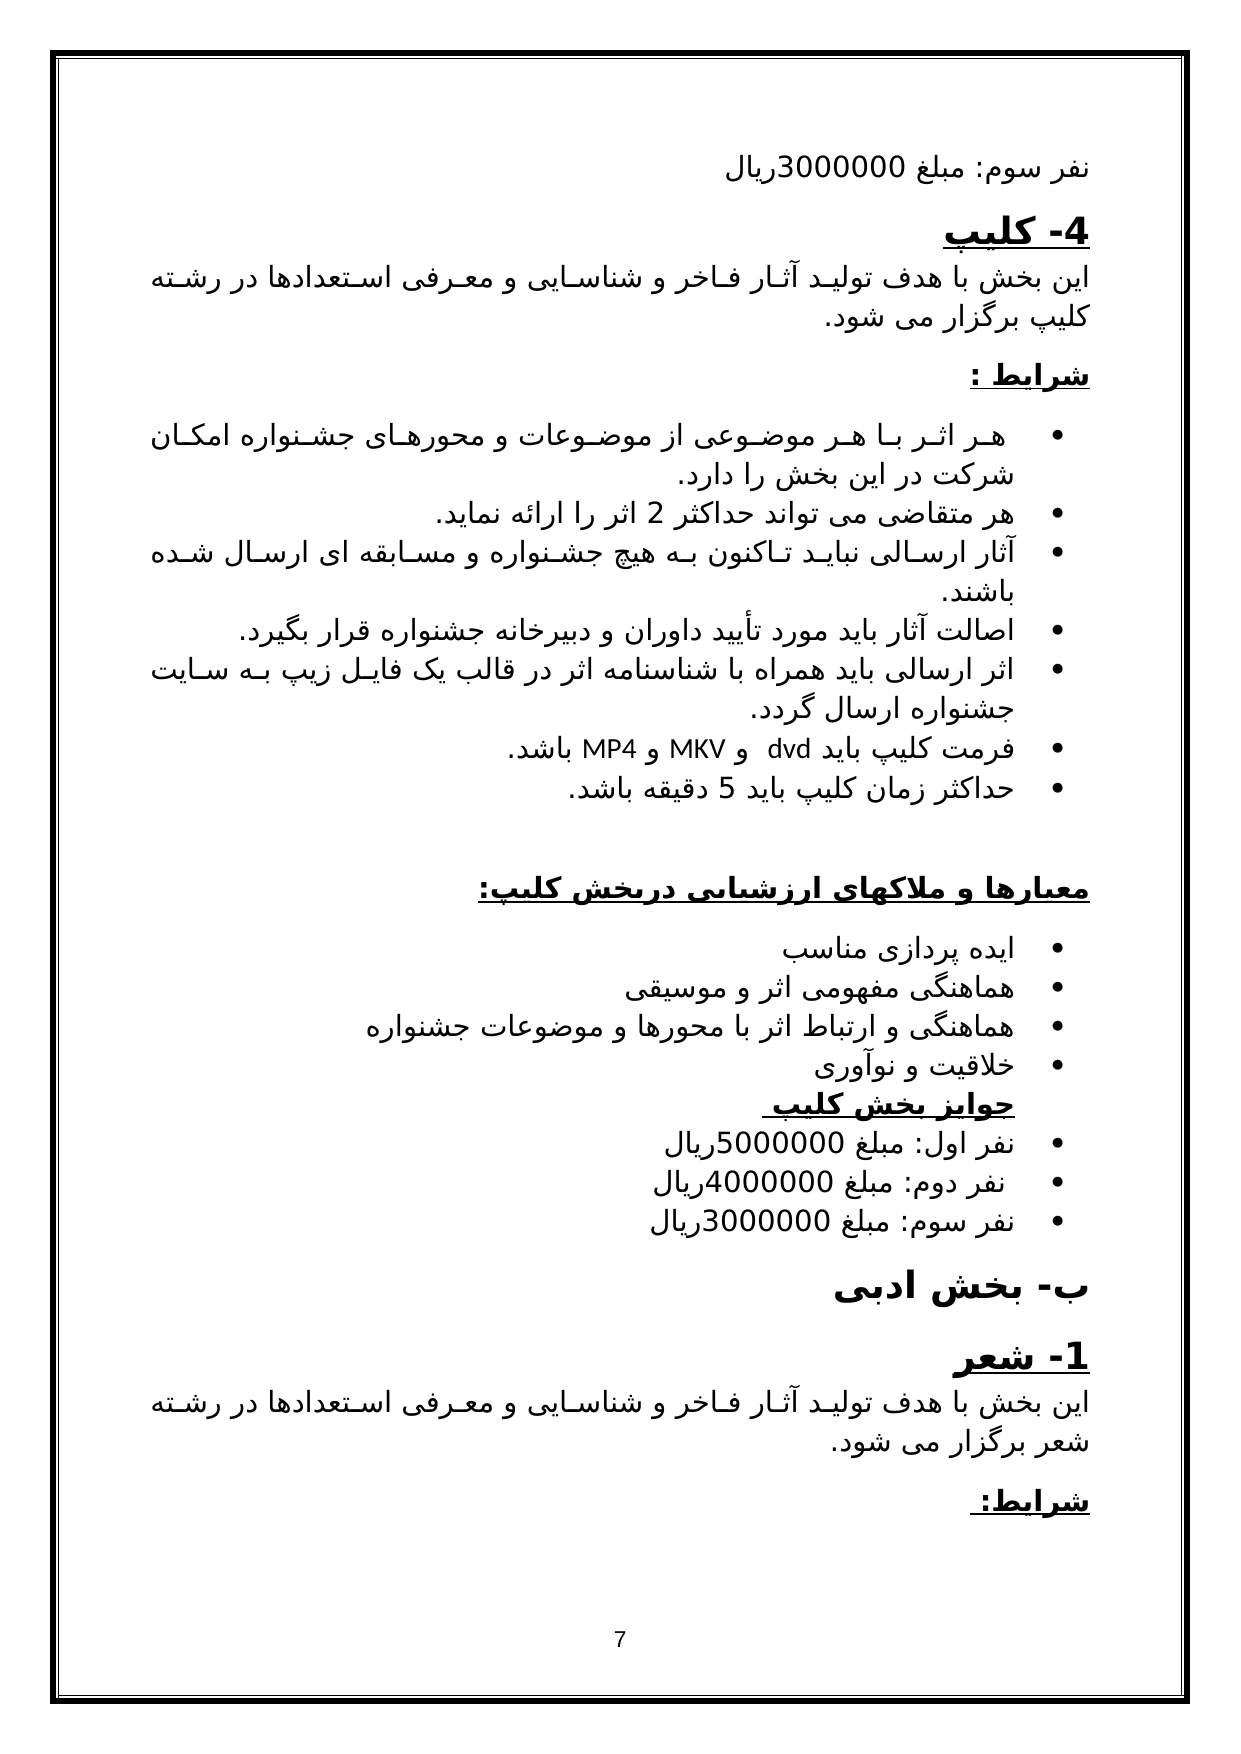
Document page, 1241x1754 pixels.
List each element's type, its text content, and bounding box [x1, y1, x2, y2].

text نفر سوم: مبلغ 3000000ریال [150, 150, 1090, 184]
list نفر سوم: مبلغ 3000000ریال [150, 1204, 1053, 1238]
text این بخش با هدف تولید آثار فاخر و شناسایی و معرفی استعدادها در رشته کلیپ برگزار می شود. [150, 260, 1090, 333]
list فرمت کلیپ باید dvd و MKV و MP4 باشد. [150, 730, 1053, 766]
list هر اثر با هر موضوعی از موضوعات و محورهای جشنواره امکان شرکت در این بخش را دارد. [150, 418, 1053, 491]
list حداکثر زمان کلیپ باید 5 دقیقه باشد. [150, 771, 1053, 805]
text این بخش با هدف تولید آثار فاخر و شناسایی و معرفی استعدادها در رشته شعر برگزار می شود. [150, 1385, 1090, 1458]
list اصالت آثار باید مورد تأیید داوران و دبیرخانه جشنواره قرار بگیرد. [150, 613, 1053, 647]
list نفر اول: مبلغ 5000000ریال [150, 1126, 1053, 1160]
subtitle 1- شعر [150, 1335, 1090, 1379]
list اثر ارسالی باید همراه با شناسنامه اثر در قالب یک فایل زیپ به سایت جشنواره ارسال گردد. [150, 652, 1053, 725]
list هر متقاضی می تواند حداکثر 2 اثر را ارائه نماید. [150, 496, 1053, 530]
list هماهنگی و ارتباط اثر با محورها و موضوعات جشنواره [150, 1009, 1053, 1043]
subtitle 4- کلیپ [150, 210, 1090, 253]
list جوایز بخش کلیپ [150, 1087, 1015, 1121]
list آثار ارسالی نباید تاکنون به هیچ جشنواره و مسابقه ای ارسال شده باشند. [150, 535, 1053, 608]
text شرایط: [150, 1484, 1090, 1518]
list هماهنگی مفهومی اثر و موسیقی [150, 971, 1053, 1004]
text شرایط : [150, 359, 1090, 393]
list ایده پردازی مناسب [150, 932, 1053, 966]
subtitle ب- بخش ادبی [150, 1264, 1090, 1308]
text معیارها و ملاکهای ارزشیابی دربخش کلیپ: [150, 872, 1090, 906]
list نفر دوم: مبلغ 4000000ریال [150, 1165, 1053, 1199]
list خلاقیت و نوآوری [150, 1048, 1053, 1082]
